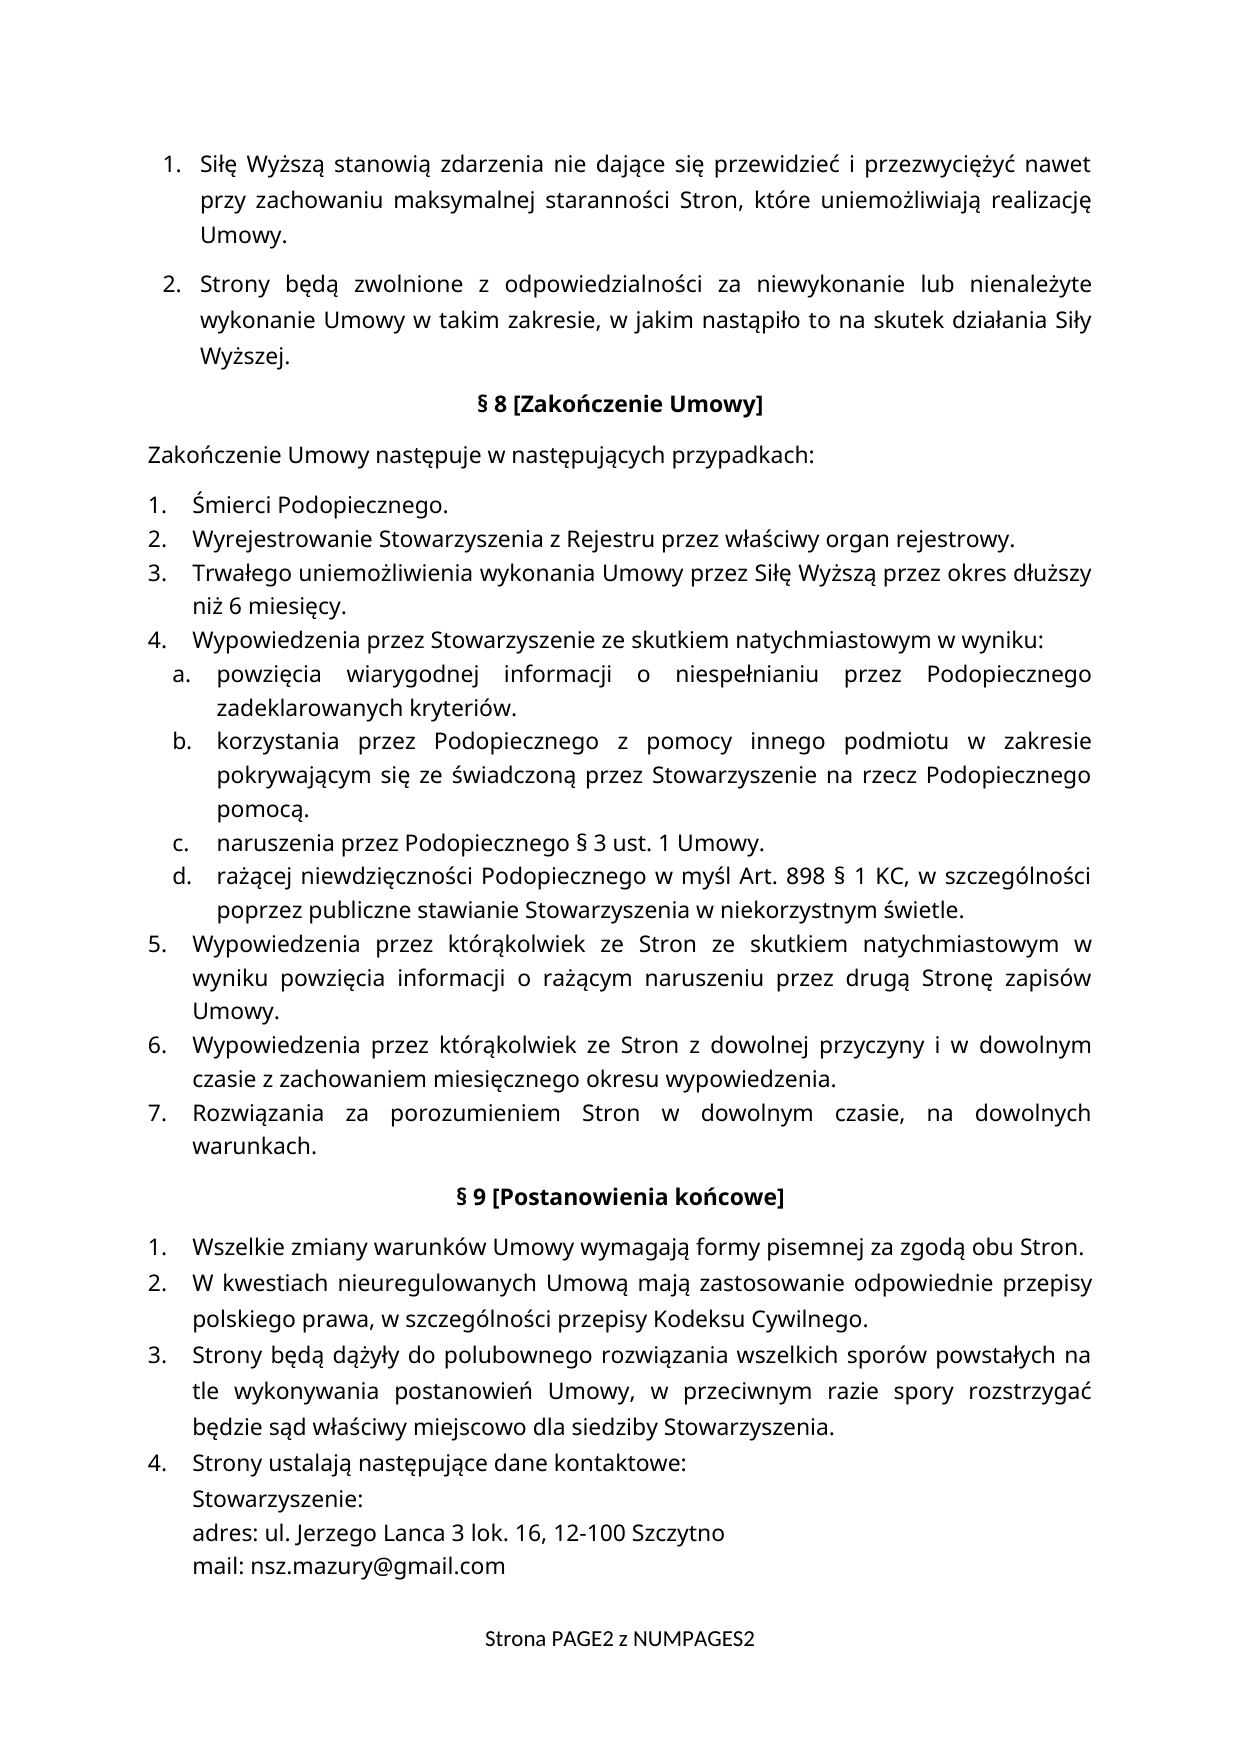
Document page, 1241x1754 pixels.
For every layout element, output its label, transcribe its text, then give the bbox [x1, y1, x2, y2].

list Stowarzyszenie: [192, 1483, 1093, 1514]
list Wypowiedzenia przez którąkolwiek ze Stron z dowolnej przyczyny i w dowolnym czasie z zachowaniem miesięcznego okresu wypowiedzenia. [148, 1029, 1093, 1094]
list Śmierci Podopiecznego. [148, 489, 1093, 520]
list mail: nsz.mazury@gmail.com [192, 1550, 1093, 1581]
list Wyrejestrowanie Stowarzyszenia z Rejestru przez właściwy organ rejestrowy. [148, 523, 1093, 554]
list Wypowiedzenia przez którąkolwiek ze Stron ze skutkiem natychmiastowym w wyniku powzięcia informacji o rażącym naruszeniu przez drugą Stronę zapisów Umowy. [148, 928, 1093, 1027]
text § 8 [Zakończenie Umowy] [148, 388, 1093, 419]
list powzięcia wiarygodnej informacji o niespełnianiu przez Podopiecznego zadeklarowanych kryteriów. [172, 658, 1093, 723]
list Wszelkie zmiany warunków Umowy wymagają formy pisemnej za zgodą obu Stron. [148, 1231, 1093, 1262]
list Siłę Wyższą stanowią zdarzenia nie dające się przewidzieć i przezwyciężyć nawet przy zachowaniu maksymalnej staranności Stron, które uniemożliwiają realizację Umowy. [162, 148, 1093, 251]
list Wypowiedzenia przez Stowarzyszenie ze skutkiem natychmiastowym w wyniku: [148, 624, 1093, 655]
list Strony będą zwolnione z odpowiedzialności za niewykonanie lub nienależyte wykonanie Umowy w takim zakresie, w jakim nastąpiło to na skutek działania Siły Wyższej. [162, 268, 1093, 371]
list Strony będą dążyły do polubownego rozwiązania wszelkich sporów powstałych na tle wykonywania postanowień Umowy, w przeciwnym razie spory rozstrzygać będzie sąd właściwy miejscowo dla siedziby Stowarzyszenia. [148, 1339, 1093, 1442]
list adres: ul. Jerzego Lanca 3 lok. 16, 12-100 Szczytno [192, 1516, 1093, 1548]
list rażącej niewdzięczności Podopiecznego w myśl Art. 898 § 1 KC, w szczególności poprzez publiczne stawianie Stowarzyszenia w niekorzystnym świetle. [172, 860, 1093, 925]
list Trwałego uniemożliwienia wykonania Umowy przez Siłę Wyższą przez okres dłuższy niż 6 miesięcy. [148, 557, 1093, 622]
list korzystania przez Podopiecznego z pomocy innego podmiotu w zakresie pokrywającym się ze świadczoną przez Stowarzyszenie na rzecz Podopiecznego pomocą. [172, 725, 1093, 824]
list Strony ustalają następujące dane kontaktowe: [148, 1447, 1093, 1478]
text Zakończenie Umowy następuje w następujących przypadkach: [148, 439, 1093, 470]
text § 9 [Postanowienia końcowe] [148, 1181, 1093, 1212]
list W kwestiach nieuregulowanych Umową mają zastosowanie odpowiednie przepisy polskiego prawa, w szczególności przepisy Kodeksu Cywilnego. [148, 1267, 1093, 1334]
list naruszenia przez Podopiecznego § 3 ust. 1 Umowy. [172, 827, 1093, 858]
list Rozwiązania za porozumieniem Stron w dowolnym czasie, na dowolnych warunkach. [148, 1097, 1093, 1162]
